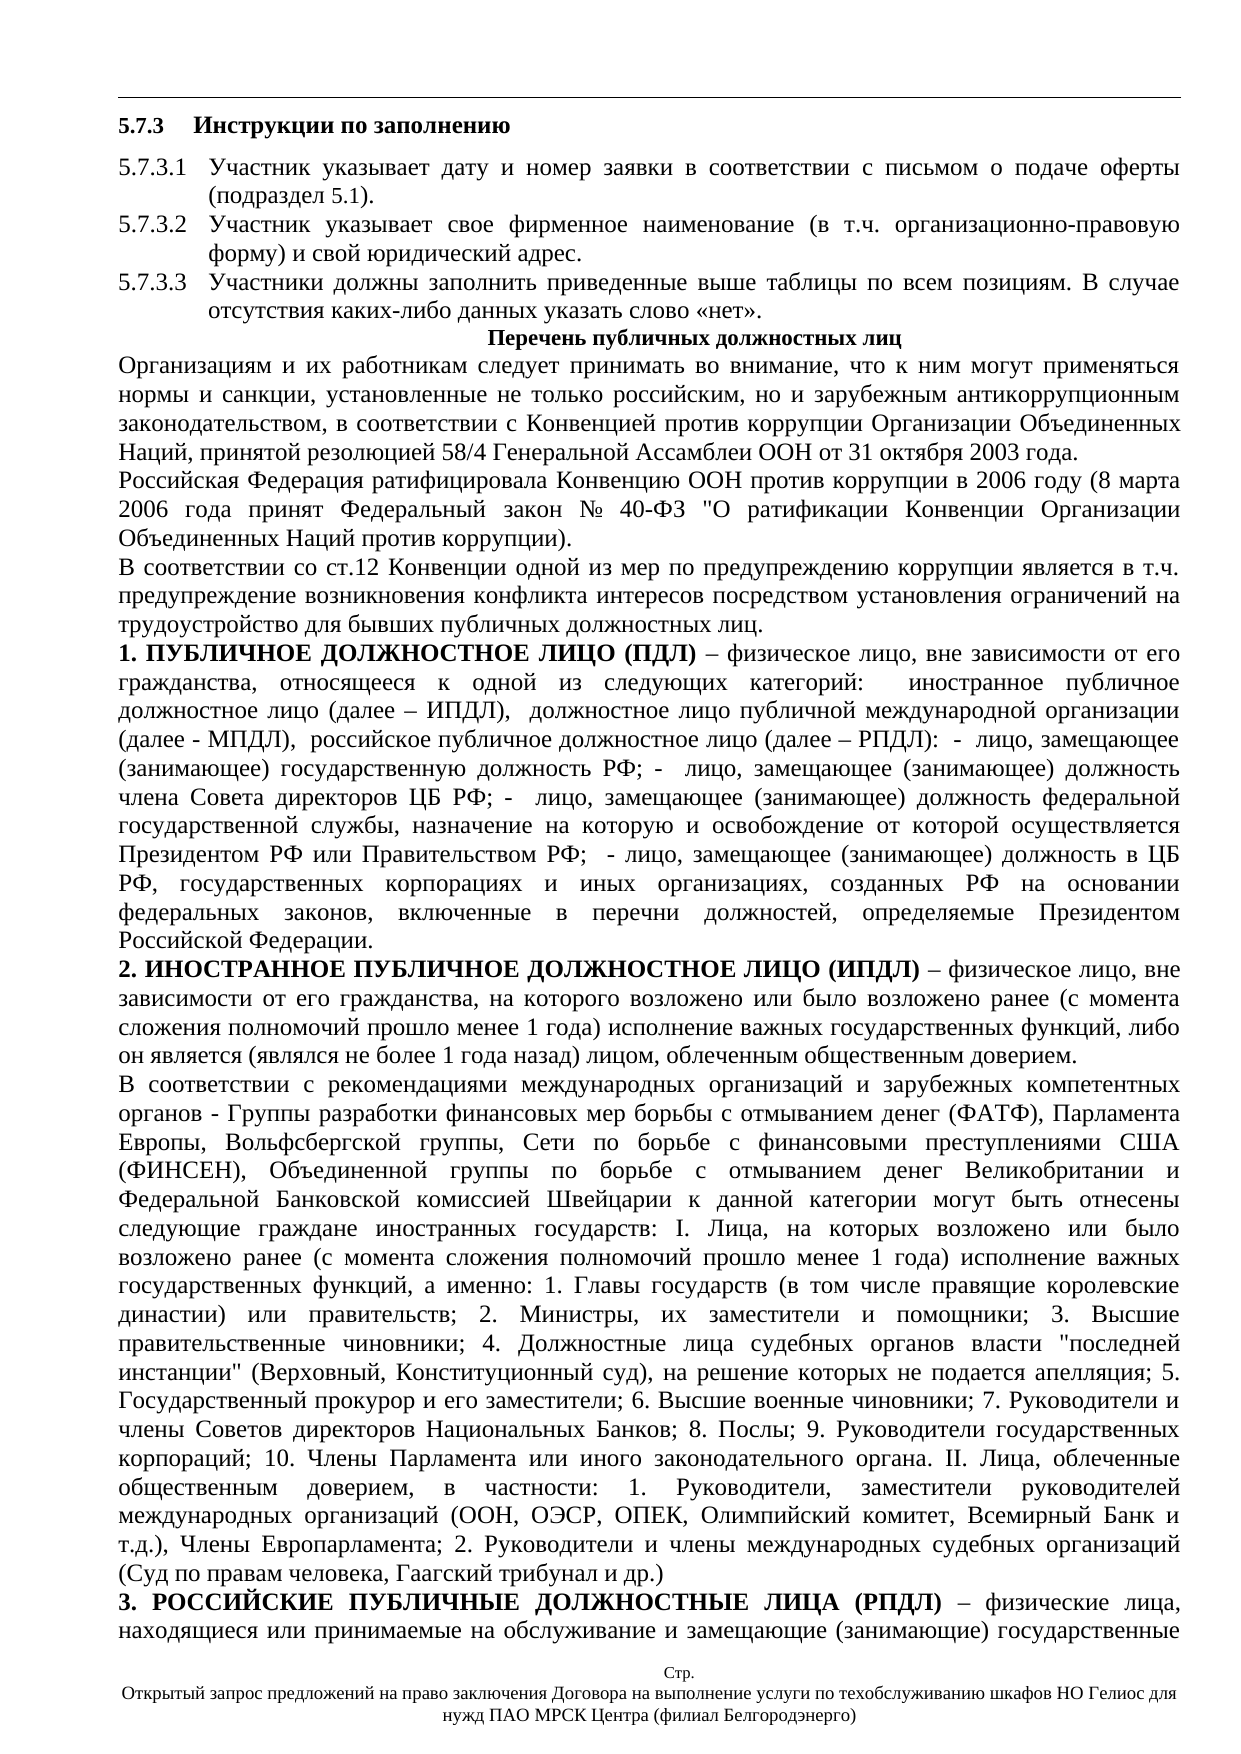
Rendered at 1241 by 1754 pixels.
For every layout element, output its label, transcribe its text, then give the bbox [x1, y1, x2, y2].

text Организациям и их работникам следует принимать во внимание, что к ним могут применяться нормы и санкции, установленные не только российским, но и зарубежным антикоррупционным законодательством, в соответствии с Конвенцией против коррупции Организации Объединенных Наций, принятой резолюцией 58/4 Генеральной Ассамблеи ООН от 31 октября 2003 года. [118, 351, 1181, 466]
text 1. ПУБЛИЧНОЕ ДОЛЖНОСТНОЕ ЛИЦО (ПДЛ) – физическое лицо, вне зависимости от его гражданства, относящееся к одной из следующих категорий: иностранное публичное должностное лицо (далее – ИПДЛ), должностное лицо публичной международной организации (далее - МПДЛ), российское публичное должностное лицо (далее – РПДЛ): - лицо, замещающее (занимающее) государственную должность РФ; - лицо, замещающее (занимающее) должность члена Совета директоров ЦБ РФ; - лицо, замещающее (занимающее) должность федеральной государственной службы, назначение на которую и освобождение от которой осуществляется Президентом РФ или Правительством РФ; - лицо, замещающее (занимающее) должность в ЦБ РФ, государственных корпорациях и иных организациях, созданных РФ на основании федеральных законов, включенные в перечни должностей, определяемые Президентом Российской Федерации. [118, 638, 1181, 954]
list Участник указывает свое фирменное наименование (в т.ч. организационно-правовую форму) и свой юридический адрес. [118, 209, 1181, 267]
text В соответствии со ст.12 Конвенции одной из мер по предупреждению коррупции является в т.ч. предупреждение возникновения конфликта интересов посредством установления ограничений на трудоустройство для бывших публичных должностных лиц. [118, 552, 1181, 638]
subtitle Инструкции по заполнению [118, 111, 1181, 139]
list Участник указывает дату и номер заявки в соответствии с письмом о подаче оферты (подраздел 5.1). [118, 152, 1181, 209]
list Перечень публичных должностных лиц [208, 324, 1181, 351]
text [118, 1587, 1181, 1644]
text Российская Федерация ратифицировала Конвенцию ООН против коррупции в 2006 году (8 марта 2006 года принят Федеральный закон № 40-ФЗ "О ратификации Конвенции Организации Объединенных Наций против коррупции). [118, 466, 1181, 552]
text В соответствии с рекомендациями международных организаций и зарубежных компетентных органов - Группы разработки финансовых мер борьбы с отмыванием денег (ФАТФ), Парламента Европы, Вольфсбергской группы, Сети по борьбе с финансовыми преступлениями США (ФИНСЕН), Объединенной группы по борьбе с отмыванием денег Великобритании и Федеральной Банковской комиссией Швейцарии к данной категории могут быть отнесены следующие граждане иностранных государств: I. Лица, на которых возложено или было возложено ранее (с момента сложения полномочий прошло менее 1 года) исполнение важных государственных функций, а именно: 1. Главы государств (в том числе правящие королевские династии) или правительств; 2. Министры, их заместители и помощники; 3. Высшие правительственные чиновники; 4. Должностные лица судебных органов власти "последней инстанции" (Верховный, Конституционный суд), на решение которых не подается апелляция; 5. Государственный прокурор и его заместители; 6. Высшие военные чиновники; 7. Руководители и члены Советов директоров Национальных Банков; 8. Послы; 9. Руководители государственных корпораций; 10. Члены Парламента или иного законодательного органа. II. Лица, облеченные общественным доверием, в частности: 1. Руководители, заместители руководителей международных организаций (ООН, ОЭСР, ОПЕК, Олимпийский комитет, Всемирный Банк и т.д.), Члены Европарламента; 2. Руководители и члены международных судебных организаций (Суд по правам человека, Гаагский трибунал и др.) [118, 1069, 1181, 1587]
list Участники должны заполнить приведенные выше таблицы по всем позициям. В случае отсутствия каких-либо данных указать слово «нет». [118, 267, 1181, 324]
text 2. ИНОСТРАННОЕ ПУБЛИЧНОЕ ДОЛЖНОСТНОЕ ЛИЦО (ИПДЛ) – физическое лицо, вне зависимости от его гражданства, на которого возложено или было возложено ранее (с момента сложения полномочий прошло менее 1 года) исполнение важных государственных функций, либо он является (являлся не более 1 года назад) лицом, облеченным общественным доверием. [118, 954, 1181, 1069]
